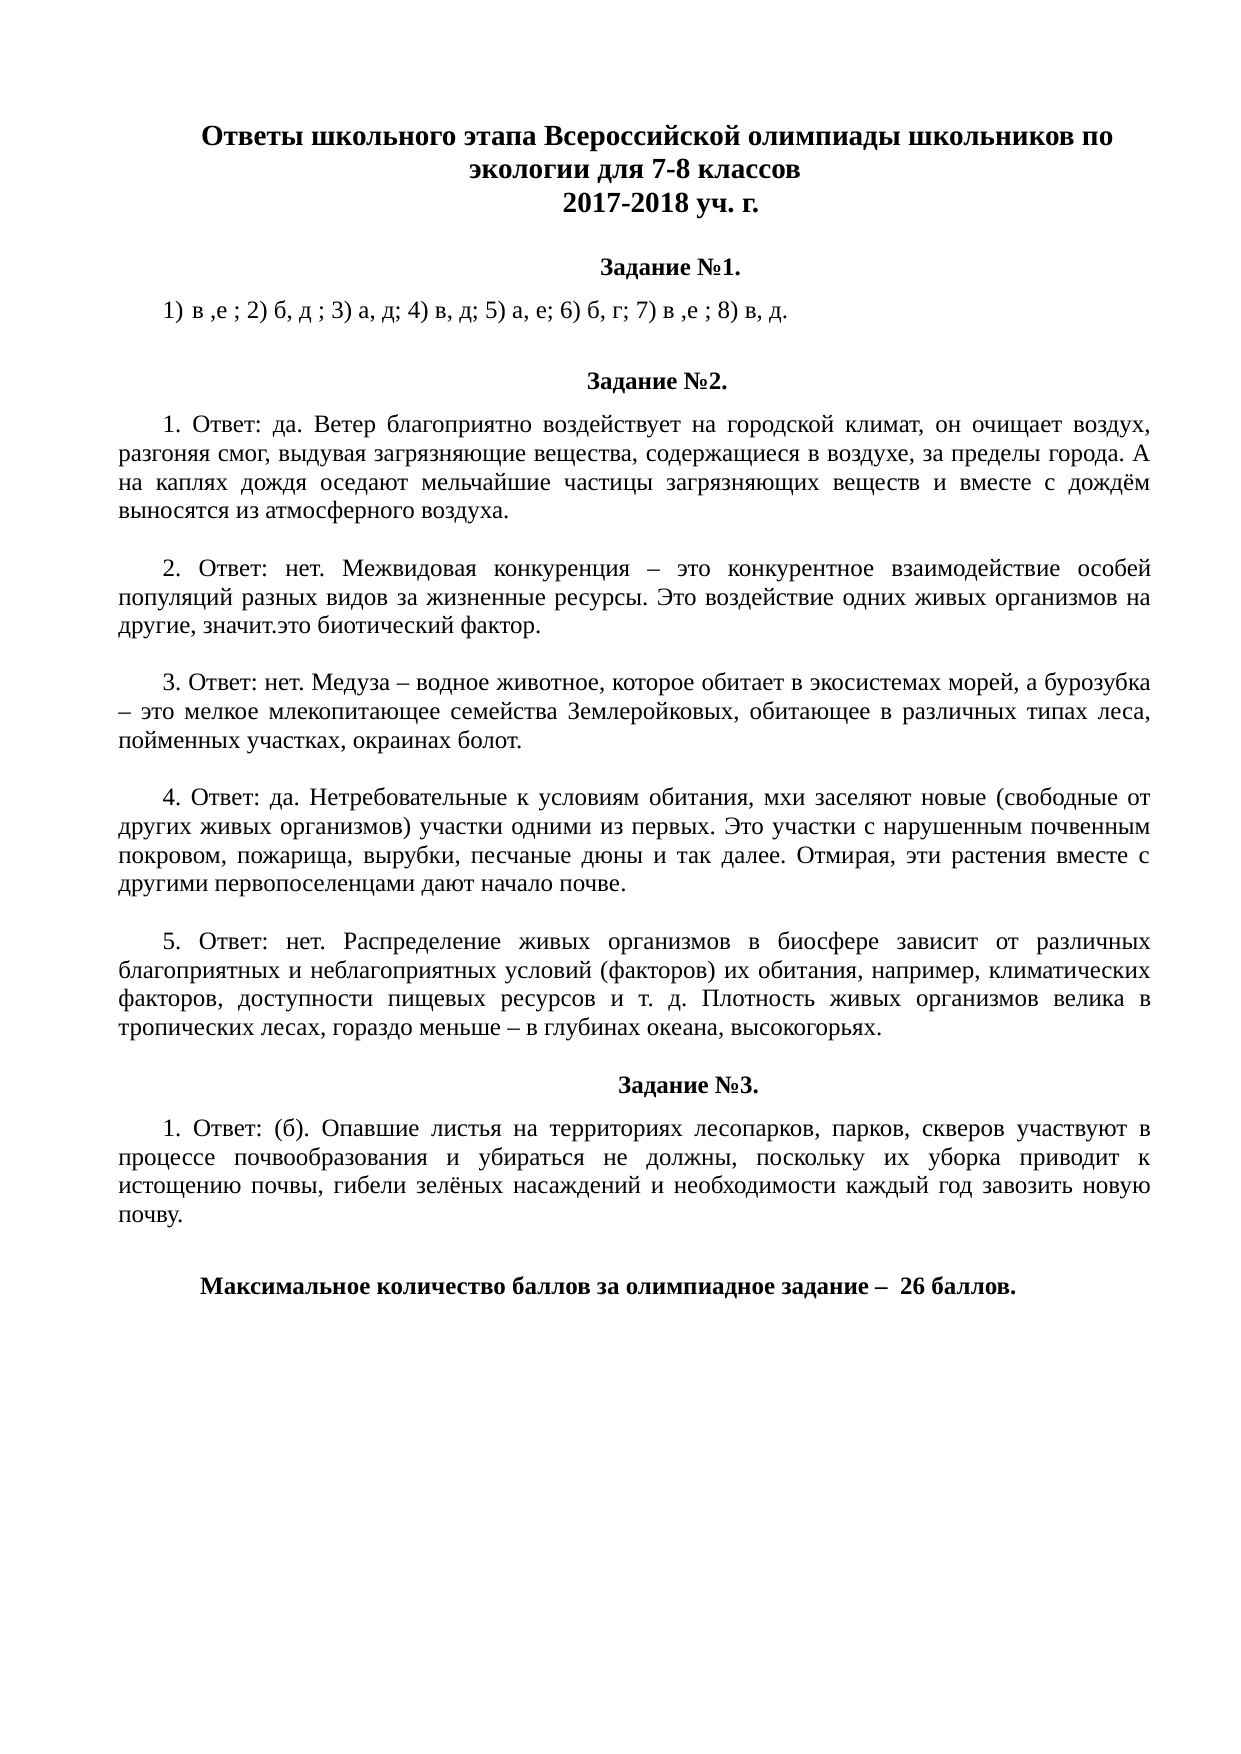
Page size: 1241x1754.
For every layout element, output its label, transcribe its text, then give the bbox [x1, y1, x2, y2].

text 2017-2018 уч. г. [118, 185, 1152, 219]
text Задание №1. [156, 252, 1152, 281]
text 1. Ответ: (б). Опавшие листья на территориях лесопарков, парков, скверов участвуют в процессе почвообразования и убираться не должны, поскольку их уборка приводит к истощению почвы, гибели зелёных насаждений и необходимости каждый год завозить новую почву. [118, 1113, 1152, 1228]
text 3. Ответ: нет. Медуза – водное животное, которое обитает в экосистемах морей, а бурозубка – это мелкое млекопитающее семейства Землеройковых, обитающее в различных типах леса, пойменных участках, окраинах болот. [118, 667, 1152, 753]
text 2. Ответ: нет. Межвидовая конкуренция – это конкурентное взаимодействие особей популяций разных видов за жизненные ресурсы. Это воздействие одних живых организмов на другие, значит.это биотический фактор. [118, 553, 1152, 639]
text Задание №3. [156, 1070, 1152, 1098]
text 1. Ответ: да. Ветер благоприятно воздействует на городской климат, он очищает воздух, разгоняя смог, выдувая загрязняющие вещества, содержащиеся в воздухе, за пределы города. А на каплях дождя оседают мельчайшие частицы загрязняющих веществ и вместе с дождём выносятся из атмосферного воздуха. [118, 409, 1152, 524]
text 5. Ответ: нет. Распределение живых организмов в биосфере зависит от различных благоприятных и неблагоприятных условий (факторов) их обитания, например, климатических факторов, доступности пищевых ресурсов и т. д. Плотность живых организмов велика в тропических лесах, гораздо меньше – в глубинах океана, высокогорьях. [118, 926, 1152, 1041]
text Максимальное количество баллов за олимпиадное задание – 26 баллов. [156, 1271, 1152, 1300]
text Задание №2. [118, 366, 1152, 395]
text Ответы школьного этапа Всероссийской олимпиады школьников по экологии для 7-8 классов [118, 118, 1152, 185]
text 4. Ответ: да. Нетребовательные к условиям обитания, мхи заселяют новые (свободные от других живых организмов) участки одними из первых. Это участки с нарушенным почвенным покровом, пожарища, вырубки, песчаные дюны и так далее. Отмирая, эти растения вместе с другими первопоселенцами дают начало почве. [118, 782, 1152, 897]
list в ,е ; 2) б, д ; 3) а, д; 4) в, д; 5) а, е; 6) б, г; 7) в ,е ; 8) в, д. [118, 295, 1152, 324]
